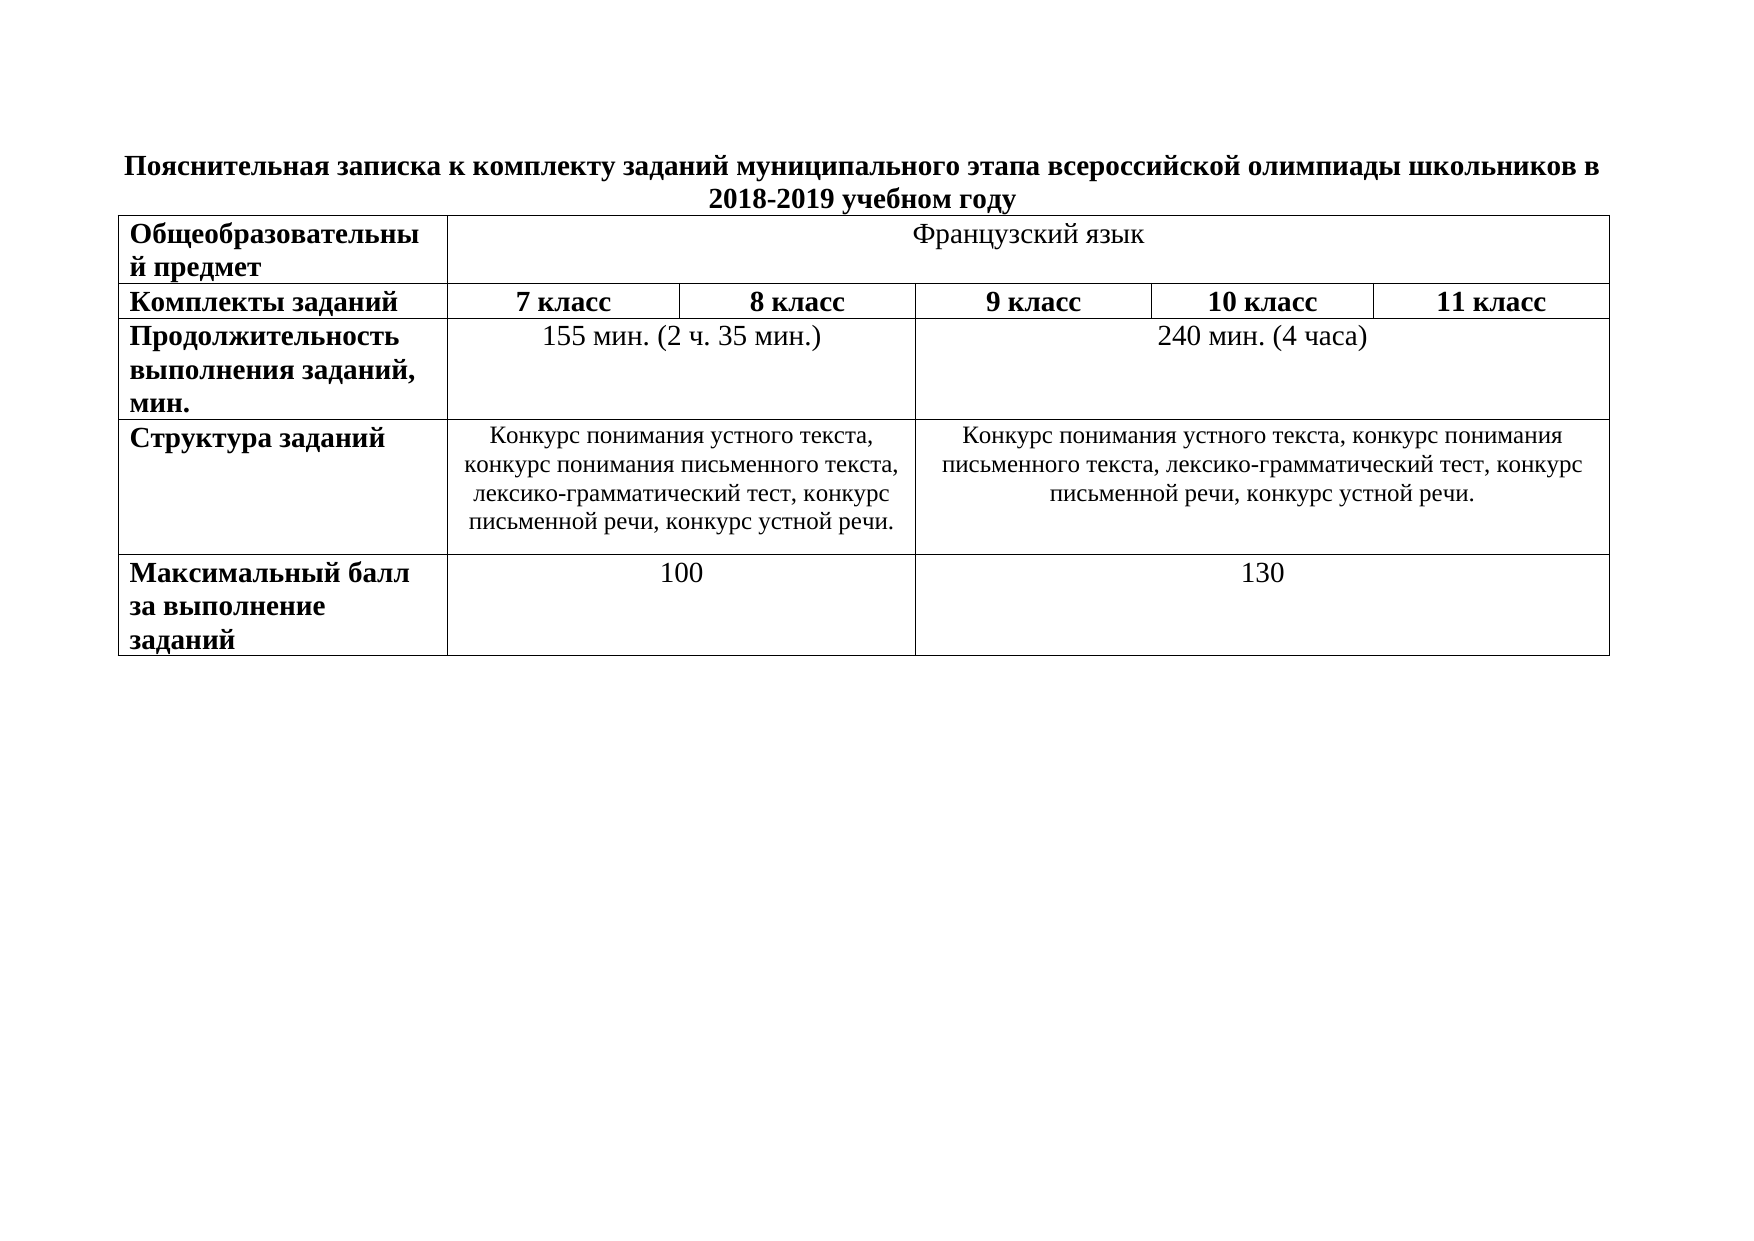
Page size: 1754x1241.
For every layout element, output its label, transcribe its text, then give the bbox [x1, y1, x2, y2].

table_cell 240 мин. (4 часа) [916, 319, 1609, 419]
table_cell Продолжительность выполнения заданий, мин. [119, 319, 447, 419]
table_header Общеобразовательный предмет [119, 216, 447, 283]
table_cell 100 [448, 555, 915, 655]
table_cell Максимальный балл за выполнение заданий [119, 555, 447, 655]
table_cell 130 [916, 555, 1609, 655]
table_cell 7 класс [448, 284, 679, 317]
table_cell Конкурс понимания устного текста, конкурс понимания письменного текста, лексико-грамматический тест, конкурс письменной речи, конкурс устной речи. [448, 420, 915, 554]
table_cell Структура заданий [119, 420, 447, 554]
table_cell 9 класс [916, 284, 1151, 317]
table_cell Комплекты заданий [119, 284, 447, 317]
table_header Французский язык [448, 216, 1609, 283]
table_cell 11 класс [1374, 284, 1609, 317]
table_cell 8 класс [680, 284, 915, 317]
table_cell 10 класс [1152, 284, 1373, 317]
table_cell 155 мин. (2 ч. 35 мин.) [448, 319, 915, 419]
table_cell Конкурс понимания устного текста, конкурс понимания письменного текста, лексико-грамматический тест, конкурс письменной речи, конкурс устной речи. [916, 420, 1609, 554]
text Пояснительная записка к комплекту заданий муниципального этапа всероссийской олимпиады школьников в 2018-2019 учебном году [89, 148, 1636, 215]
